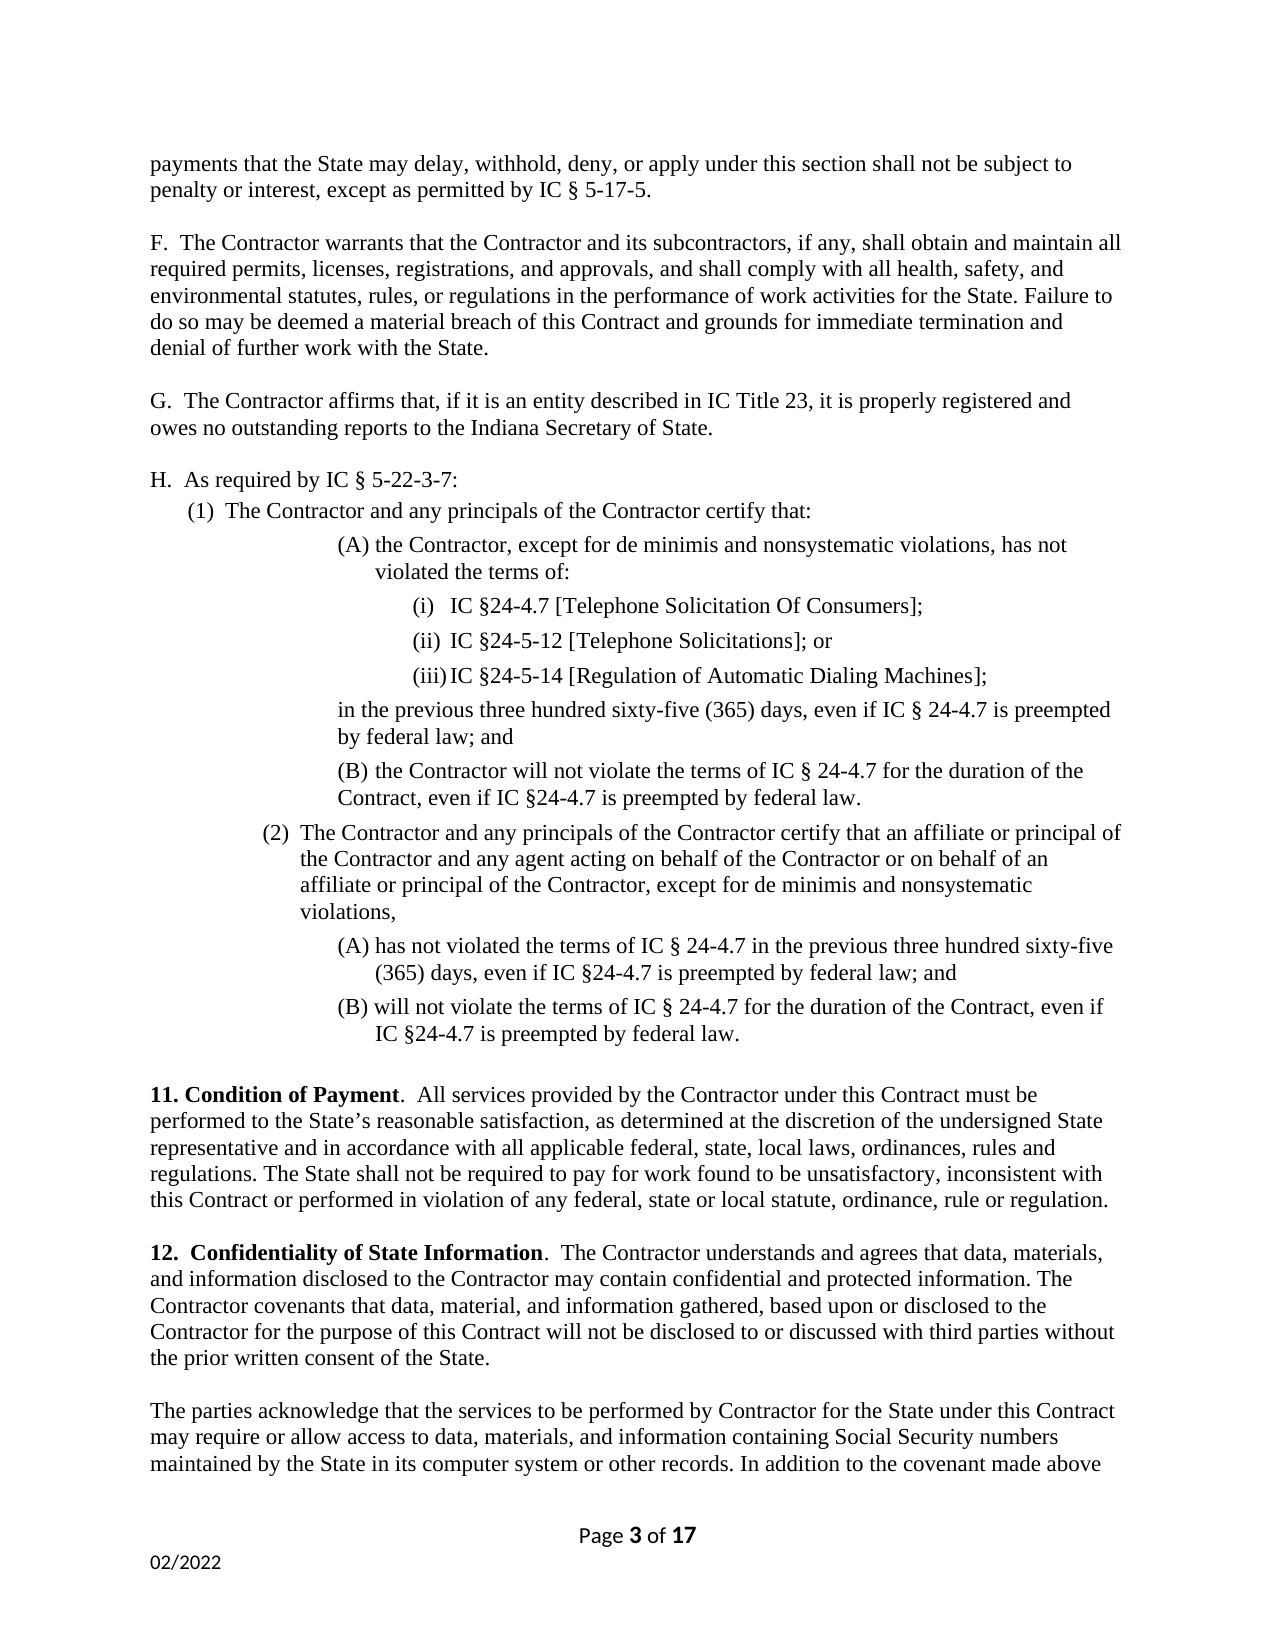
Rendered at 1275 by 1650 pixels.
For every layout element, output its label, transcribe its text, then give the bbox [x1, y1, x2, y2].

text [150, 150, 1125, 203]
text 11. Condition of Payment. All services provided by the Contractor under this Contract must be performed to the State’s reasonable satisfaction, as determined at the discretion of the undersigned State representative and in accordance with all applicable federal, state, local laws, ordinances, rules and regulations. The State shall not be required to pay for work found to be unsatisfactory, inconsistent with this Contract or performed in violation of any federal, state or local statute, ordinance, rule or regulation. [150, 1081, 1125, 1213]
list IC §24-5-14 [Regulation of Automatic Dialing Machines]; [412, 662, 1125, 688]
list IC §24-5-12 [Telephone Solicitations]; or [412, 627, 1125, 653]
text (B) the Contractor will not violate the terms of IC § 24-4.7 for the duration of the Contract, even if IC §24-4.7 is preempted by federal law. [337, 758, 1125, 810]
text G. The Contractor affirms that, if it is an entity described in IC Title 23, it is properly registered and owes no outstanding reports to the Indiana Secretary of State. [150, 387, 1125, 440]
list The Contractor and any principals of the Contractor certify that: [150, 497, 1125, 523]
text in the previous three hundred sixty-five (365) days, even if IC § 24-4.7 is preempted by federal law; and [337, 697, 1125, 749]
text (B) will not violate the terms of IC § 24-4.7 for the duration of the Contract, even if IC §24-4.7 is preempted by federal law. [337, 993, 1125, 1046]
text (A) has not violated the terms of IC § 24-4.7 in the previous three hundred sixty-five (365) days, even if IC §24-4.7 is preempted by federal law; and [337, 932, 1125, 985]
list The Contractor and any principals of the Contractor certify that an affiliate or principal of the Contractor and any agent acting on behalf of the Contractor or on behalf of an affiliate or principal of the Contractor, except for de minimis and nonsystematic violations, [262, 819, 1125, 924]
text H. As required by IC § 5-22-3-7: [150, 466, 1125, 493]
text 12. Confidentiality of State Information. The Contractor understands and agrees that data, materials, and information disclosed to the Contractor may contain confidential and protected information. The Contractor covenants that data, material, and information gathered, based upon or disclosed to the Contractor for the purpose of this Contract will not be disclosed to or discussed with third parties without the prior written consent of the State. [150, 1239, 1125, 1371]
list IC §24-4.7 [Telephone Solicitation Of Consumers]; [412, 592, 1125, 619]
text F. The Contractor warrants that the Contractor and its subcontractors, if any, shall obtain and maintain all required permits, licenses, registrations, and approvals, and shall comply with all health, safety, and environmental statutes, rules, or regulations in the performance of work activities for the State. Failure to do so may be deemed a material breach of this Contract and grounds for immediate termination and denial of further work with the State. [150, 229, 1125, 361]
text (A) the Contractor, except for de minimis and nonsystematic violations, has not violated the terms of: [337, 531, 1125, 584]
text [150, 1397, 1125, 1476]
